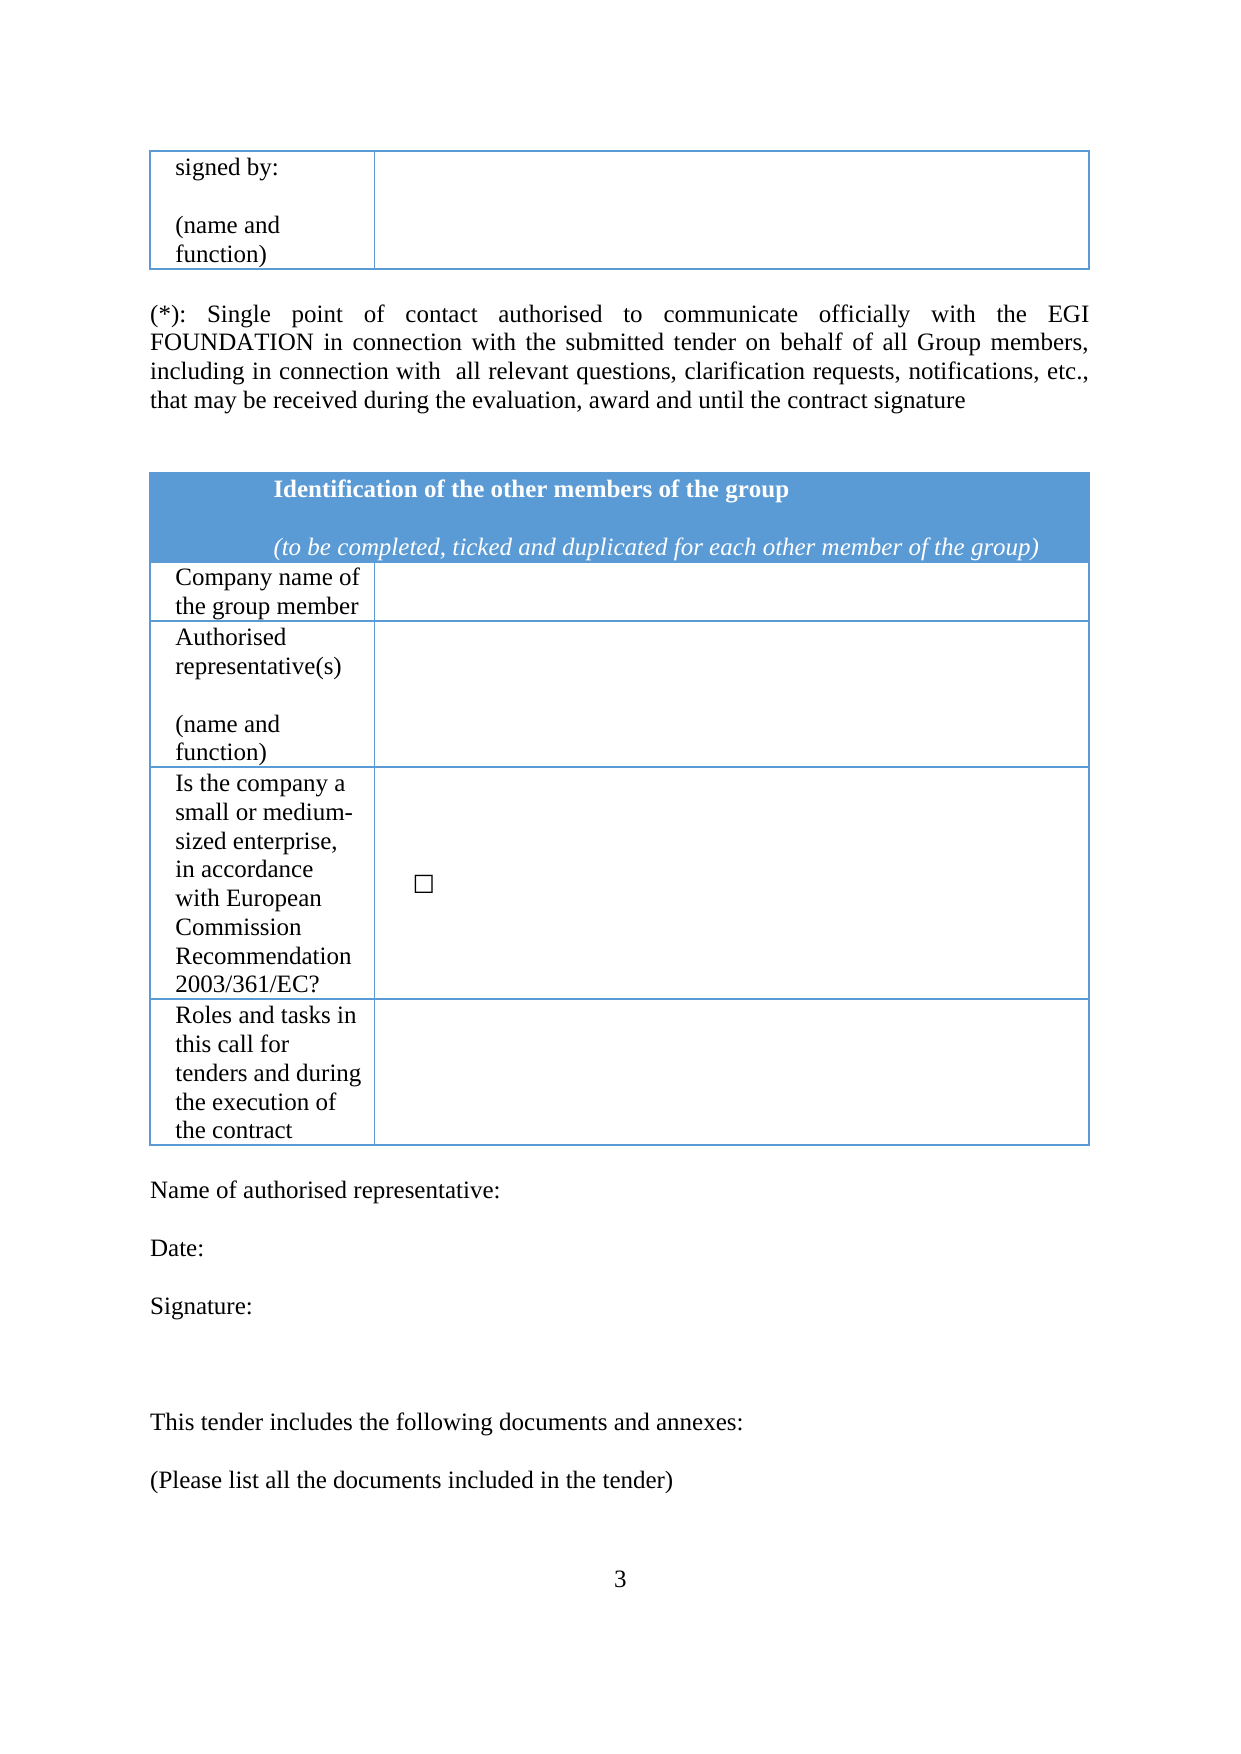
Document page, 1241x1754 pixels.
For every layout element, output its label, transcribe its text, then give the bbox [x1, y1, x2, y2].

table_cell ☐ [375, 768, 1088, 998]
table_cell [375, 1000, 1088, 1144]
text Name of authorised representative: [150, 1175, 1090, 1204]
text (*): Single point of contact authorised to communicate officially with the EGI FOUNDATION in connection with the submitted tender on behalf of all Group members, including in connection with all relevant questions, clarification requests, notifications, etc., that may be received during the evaluation, award and until the contract signature [150, 299, 1090, 414]
text Date: [150, 1233, 1090, 1262]
table_cell Authorised representative(s) (name and function) [151, 622, 374, 766]
table_cell Roles and tasks in this call for tenders and during the execution of the contract [151, 1000, 374, 1144]
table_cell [151, 152, 374, 267]
text (Please list all the documents included in the tender) [150, 1465, 1090, 1494]
text Signature: [150, 1291, 1090, 1320]
table_cell [375, 622, 1088, 766]
text This tender includes the following documents and annexes: [150, 1407, 1090, 1436]
table_cell Company name of the group member [151, 563, 374, 620]
table_cell [375, 152, 1088, 267]
table_cell Is the company a small or medium-sized enterprise, in accordance with European Commission Recommendation 2003/361/EC? [151, 768, 374, 998]
table_header Identification of the other members of the group (to be completed, ticked and duplicated for each other member of the group) [151, 474, 1088, 560]
table_cell [375, 563, 1088, 620]
